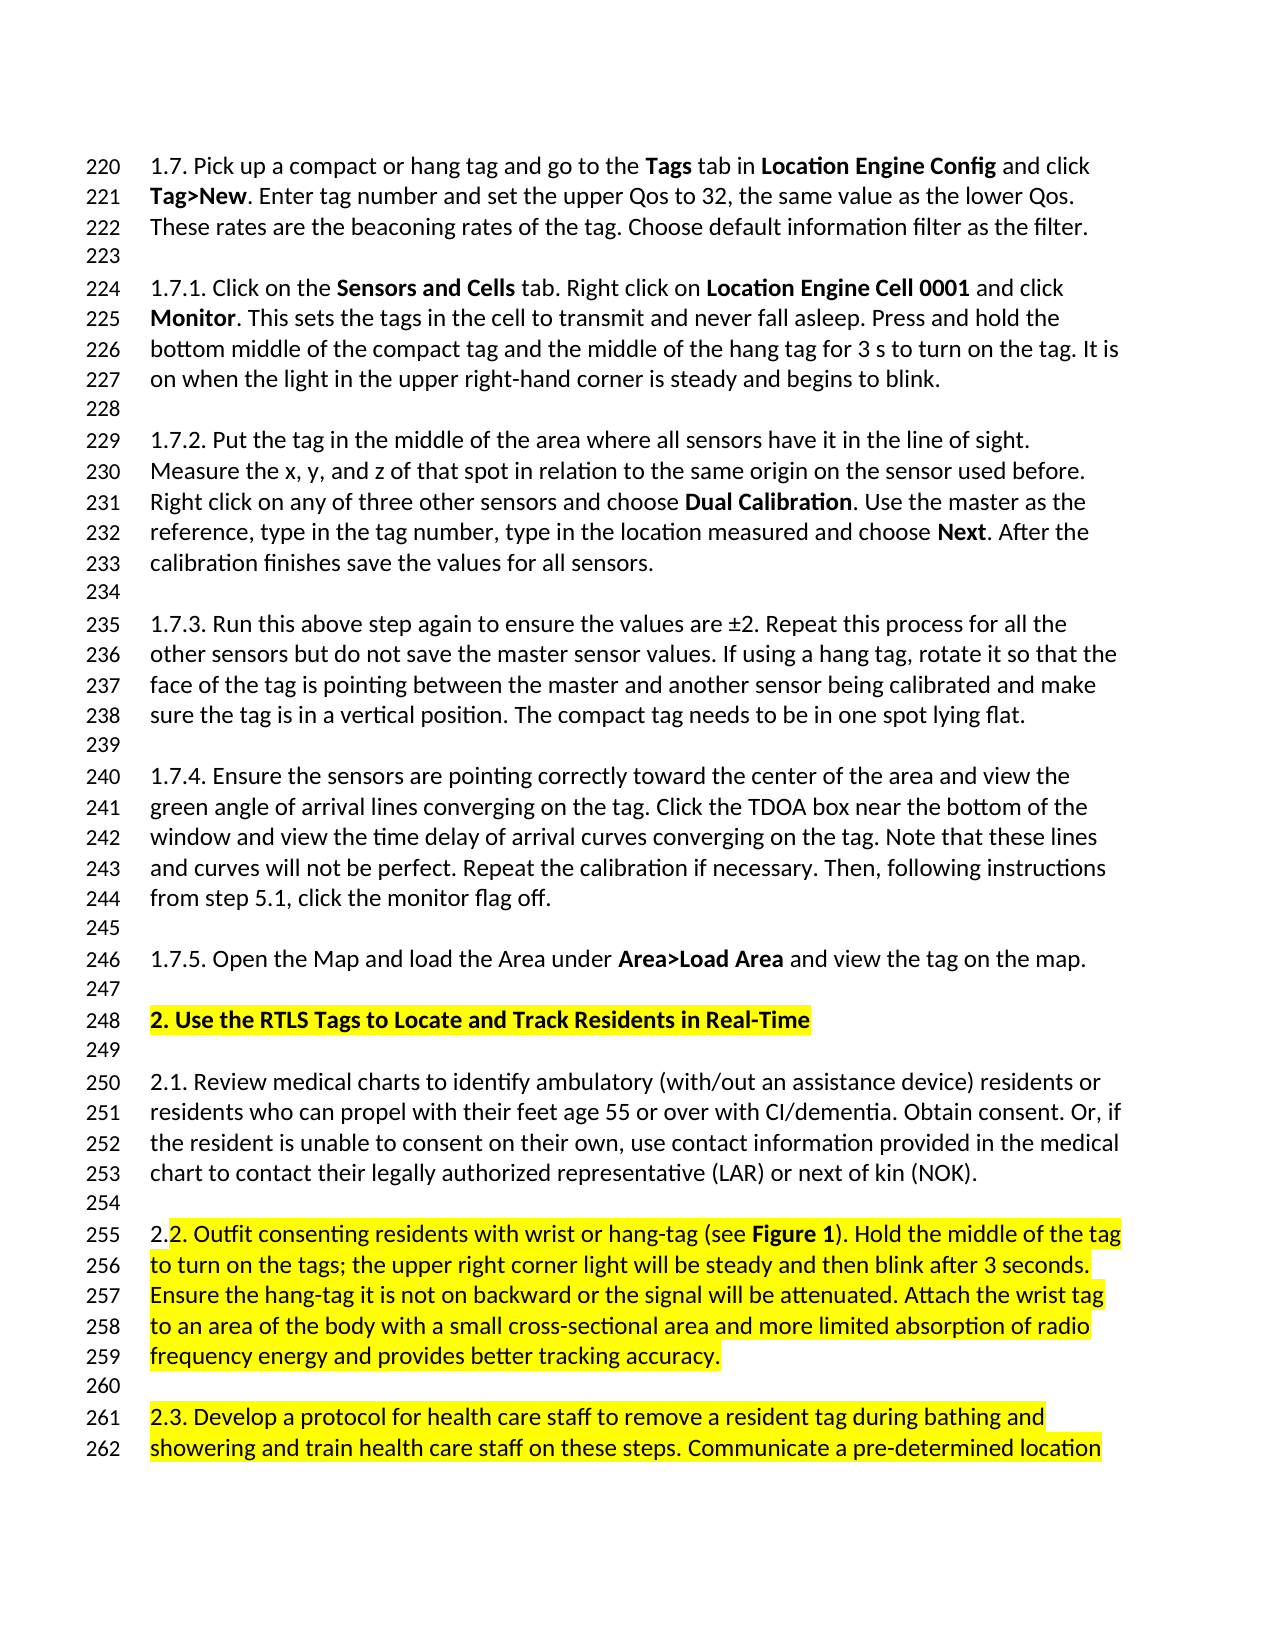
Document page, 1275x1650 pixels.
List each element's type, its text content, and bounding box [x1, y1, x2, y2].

text 1.7.2. Put the tag in the middle of the area where all sensors have it in the line of sight. Measure the x, y, and z of that spot in relation to the same origin on the sensor used before. Right click on any of three other sensors and choose Dual Calibration. Use the master as the reference, type in the tag number, type in the location measured and choose Next. After the calibration finishes save the values for all sensors. [150, 425, 1125, 577]
text 1.7. Pick up a compact or hang tag and go to the Tags tab in Location Engine Config and click Tag>New. Enter tag number and set the upper Qos to 32, the same value as the lower Qos. These rates are the beaconing rates of the tag. Choose default information filter as the filter. [150, 150, 1125, 242]
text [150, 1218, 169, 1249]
text 2.2. Outfit consenting residents with wrist or hang-tag (see Figure 1). Hold the middle of the tag to turn on the tags; the upper right corner light will be steady and then blink after 3 seconds. Ensure the hang-tag it is not on backward or the signal will be attenuated. Attach the wrist tag to an area of the body with a small cross-sectional area and more limited absorption of radio frequency energy and provides better tracking accuracy. [721, 1218, 1125, 1371]
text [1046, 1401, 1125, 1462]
text 2.1. Review medical charts to identify ambulatory (with/out an assistance device) residents or residents who can propel with their feet age 55 or over with CI/dementia. Obtain consent. Or, if the resident is unable to consent on their own, use contact information provided in the medical chart to contact their legally authorized representative (LAR) or next of kin (NOK). [150, 1066, 1125, 1188]
text 1.7.5. Open the Map and load the Area under Area>Load Area and view the tag on the map. [150, 943, 1125, 974]
text 2. Use the RTLS Tags to Locate and Track Residents in Real-Time [150, 1004, 1125, 1035]
text 1.7.3. Run this above step again to ensure the values are ±2. Repeat this process for all the other sensors but do not save the master sensor values. If using a hang tag, rotate it so that the face of the tag is pointing between the master and another sensor being calibrated and make sure the tag is in a vertical position. The compact tag needs to be in one spot lying flat. [150, 608, 1125, 730]
text 1.7.4. Ensure the sensors are pointing correctly toward the center of the area and view the green angle of arrival lines converging on the tag. Click the TDOA box near the bottom of the window and view the time delay of arrival curves converging on the tag. Note that these lines and curves will not be perfect. Repeat the calibration if necessary. Then, following instructions from step 5.1, click the monitor flag off. [150, 760, 1125, 913]
text 1.7.1. Click on the Sensors and Cells tab. Right click on Location Engine Cell 0001 and click Monitor. This sets the tags in the cell to transmit and never fall asleep. Press and hold the bottom middle of the compact tag and the middle of the hang tag for 3 s to turn on the tag. It is on when the light in the upper right-hand corner is steady and begins to blink. [150, 272, 1125, 394]
